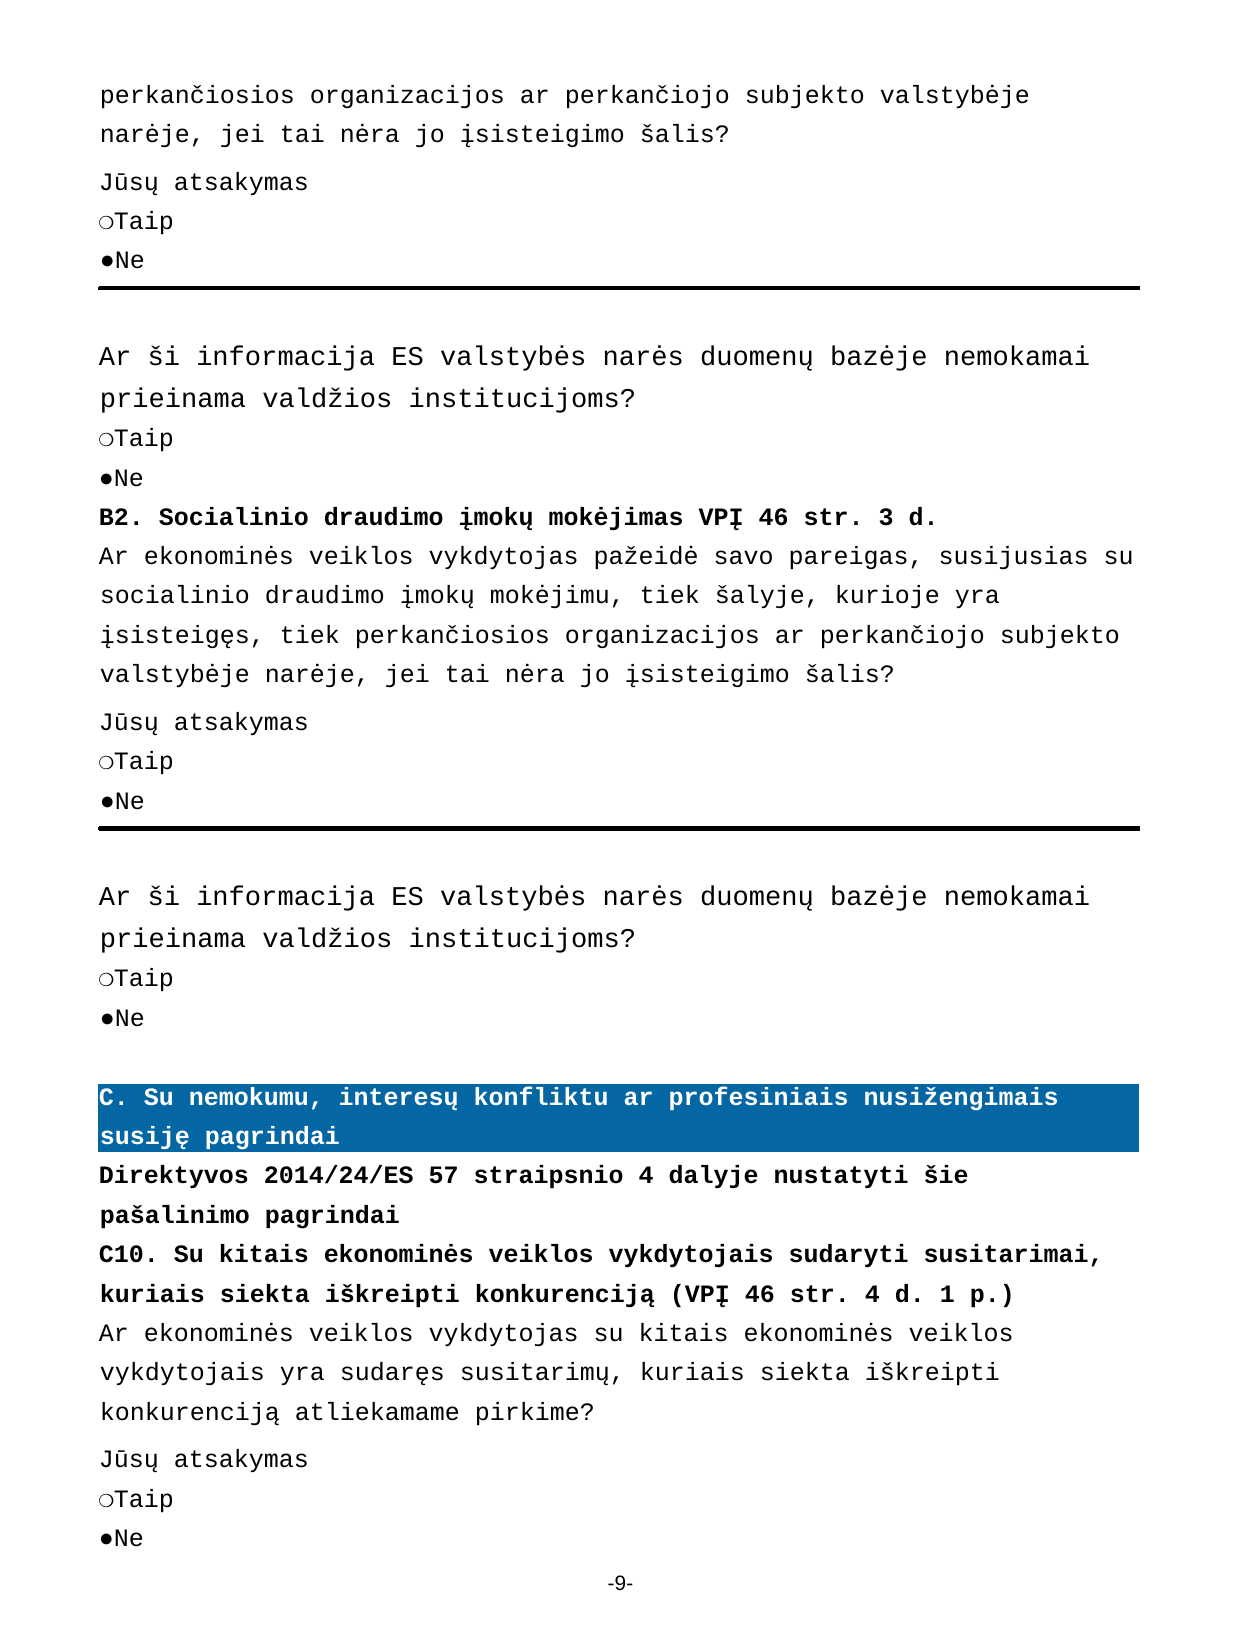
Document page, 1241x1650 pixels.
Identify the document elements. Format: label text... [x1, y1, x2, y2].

text ●Ne [98, 1526, 1139, 1554]
text ❍Taip ●Ne [98, 966, 229, 1034]
text ●Ne [98, 465, 1139, 493]
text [98, 82, 1139, 150]
text Ar ši informacija ES valstybės narės duomenų bazėje nemokamai prieinama valdžios institucijoms? [98, 883, 1139, 955]
text Direktyvos 2014/24/ES 57 straipsnio 4 dalyje nustatyti šie pašalinimo pagrindai [98, 1163, 1132, 1231]
text Ar ekonominės veiklos vykdytojas pažeidė savo pareigas, susijusias su socialinio draudimo įmokų mokėjimu, tiek šalyje, kurioje yra įsisteigęs, tiek perkančiosios organizacijos ar perkančiojo subjekto valstybėje narėje, jei tai nėra jo įsisteigimo šalis? [98, 544, 1139, 690]
text Jūsų atsakymas [98, 1447, 1139, 1475]
text ❍Taip ●Ne [98, 209, 229, 276]
text B2. Socialinio draudimo įmokų mokėjimas VPĮ 46 str. 3 d. [98, 504, 1132, 533]
text Ar ši informacija ES valstybės narės duomenų bazėje nemokamai prieinama valdžios institucijoms? [98, 343, 1139, 415]
subtitle C. Su nemokumu, interesų konfliktu ar profesiniais nusižengimais susiję pagrindai [98, 1084, 1139, 1152]
text ❍Taip ●Ne [98, 749, 229, 817]
text C10. Su kitais ekonominės veiklos vykdytojais sudaryti susitarimai, kuriais siekta iškreipti konkurenciją (VPĮ 46 str. 4 d. 1 p.) [98, 1242, 1132, 1309]
text Ar ekonominės veiklos vykdytojas su kitais ekonominės veiklos vykdytojais yra sudaręs susitarimų, kuriais siekta iškreipti konkurenciją atliekamame pirkime? [98, 1321, 1139, 1428]
text Jūsų atsakymas [98, 709, 1139, 738]
text ❍Taip [98, 426, 1139, 454]
text Jūsų atsakymas [98, 169, 1139, 198]
text ❍Taip [98, 1486, 1139, 1514]
